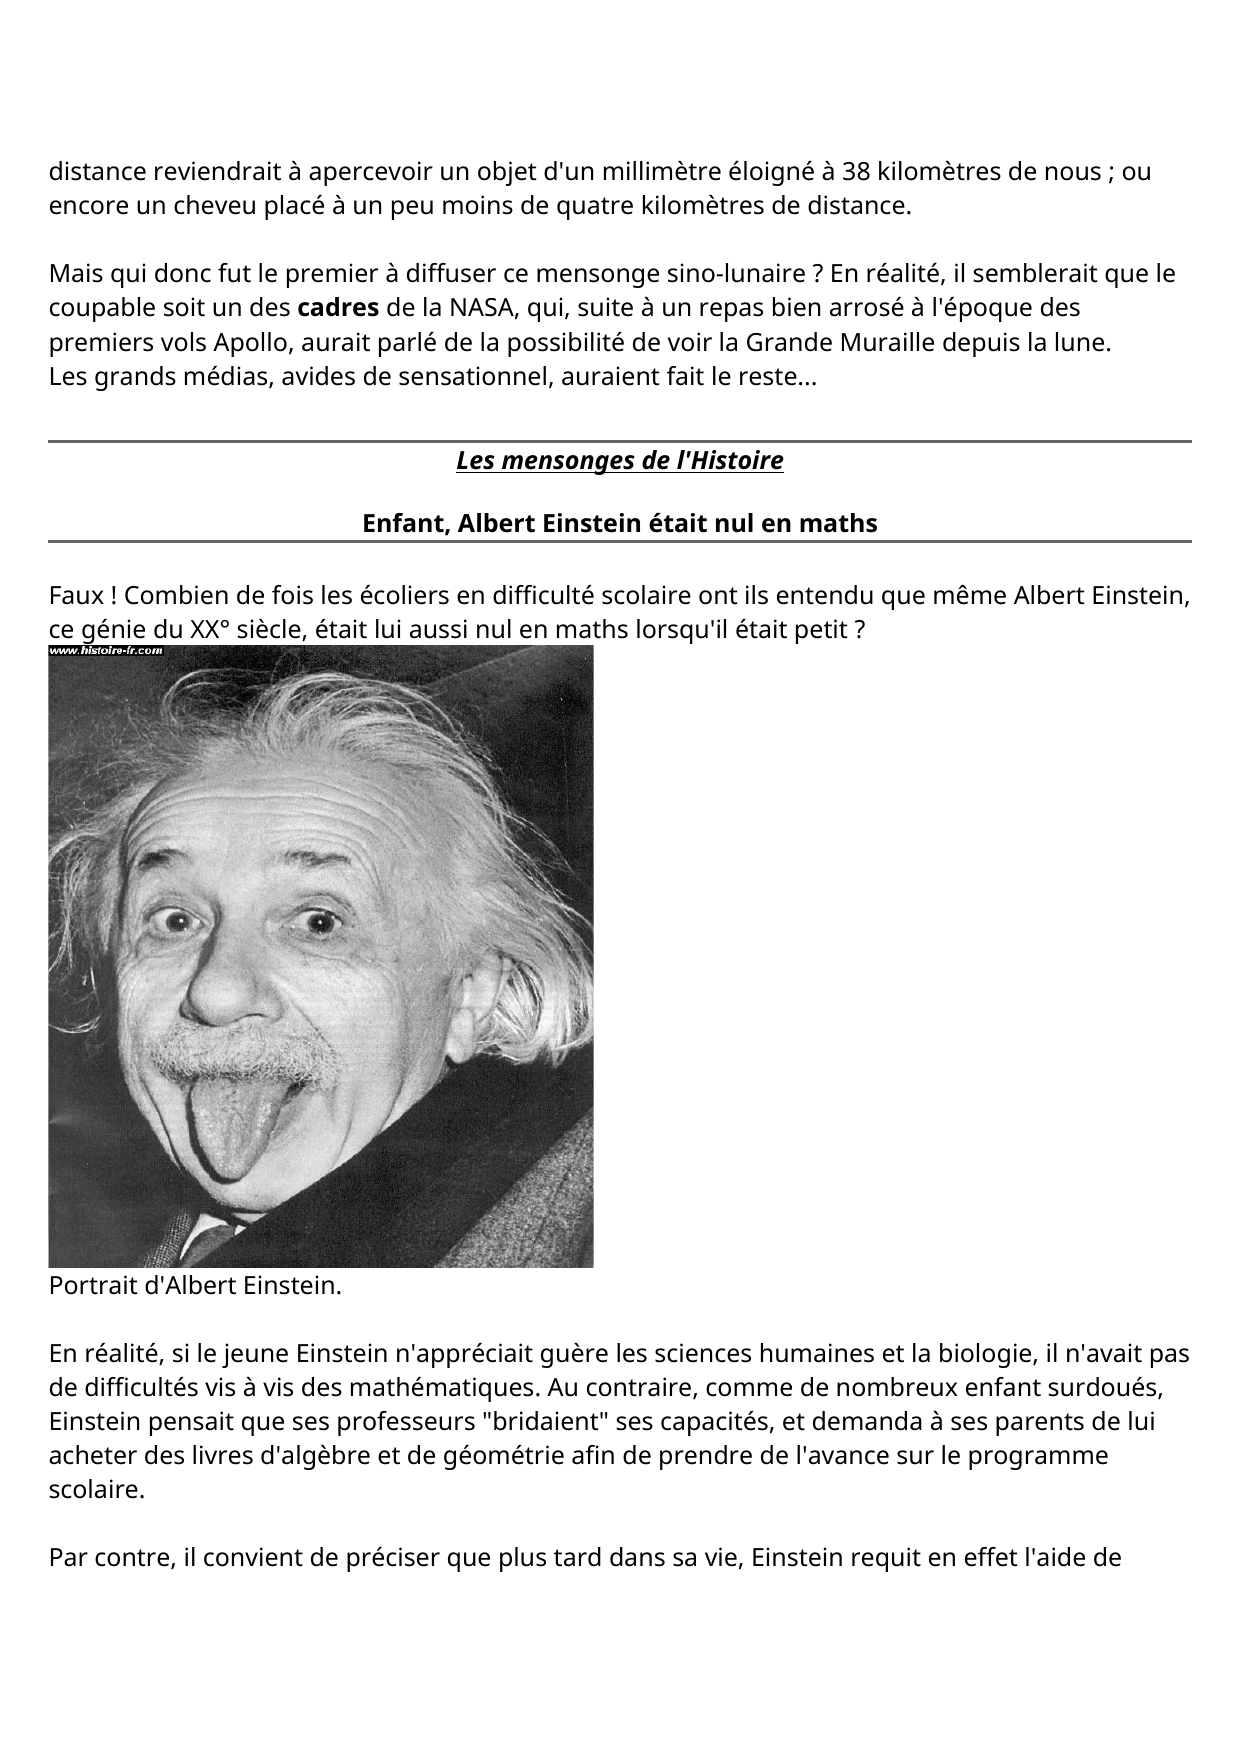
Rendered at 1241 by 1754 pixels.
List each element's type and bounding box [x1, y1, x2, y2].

picture [48, 645, 594, 1268]
table_cell [48, 443, 1192, 540]
table_cell [48, 543, 1192, 1574]
table_cell [48, 148, 1192, 439]
